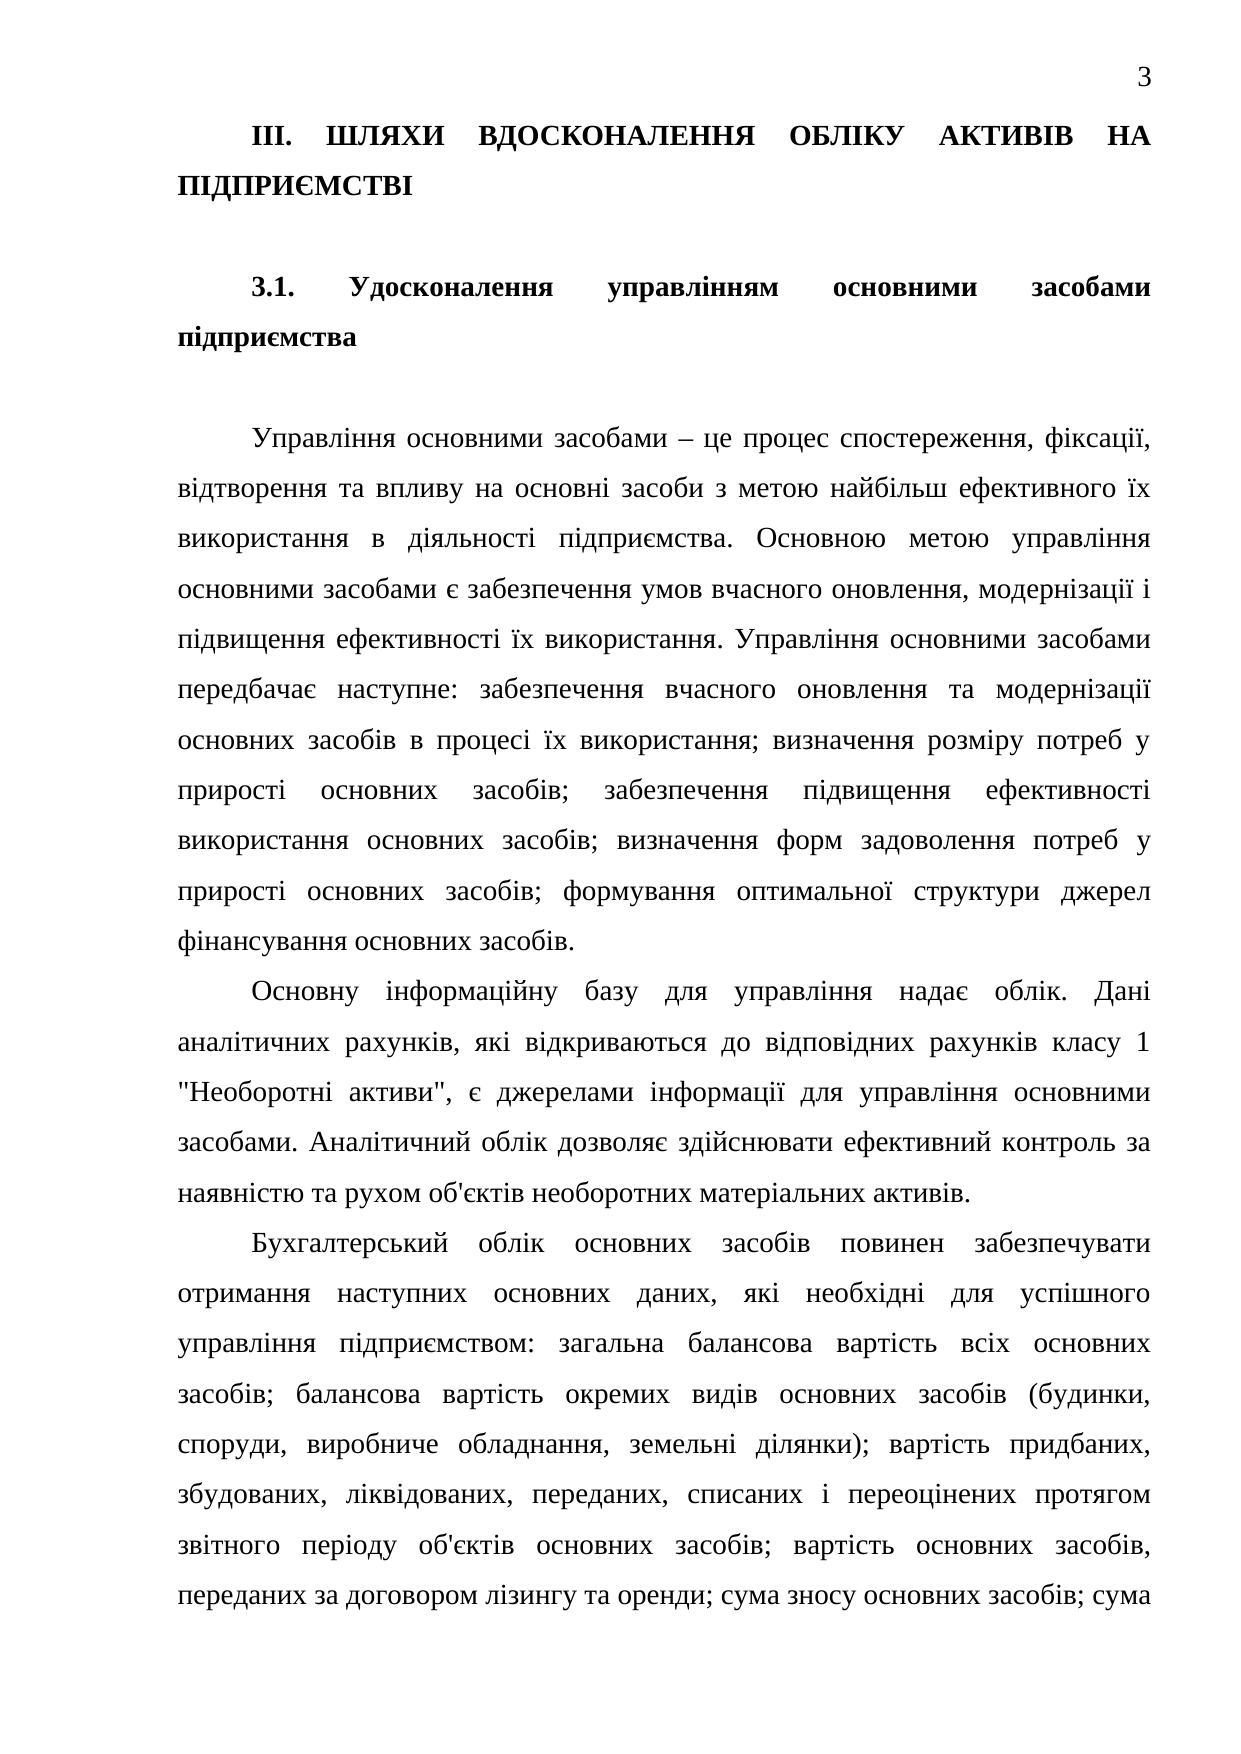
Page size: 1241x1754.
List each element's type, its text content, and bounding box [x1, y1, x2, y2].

text Основну інформаційну базу для управління надає облік. Дані аналітичних рахунків, які відкриваються до відповідних рахунків класу 1 "Необоротні активи", є джерелами інформації для управління основними засобами. Аналітичний облік дозволяє здійснювати ефективний контроль за наявністю та рухом об'єктів необоротних матеріальних активів. [177, 973, 1152, 1208]
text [177, 1225, 1152, 1611]
title ІІІ. Шляхи вдосконалення обліку АКТИВІВ на підприємстві [177, 118, 1152, 202]
text 3.1. Удосконалення управлінням основними засобами підприємства [177, 269, 1152, 353]
text Управління основними засобами – це процес спостереження, фіксації, відтворення та впливу на основні засоби з метою найбільш ефективного їх використання в діяльності підприємства. Основною метою управління основними засобами є забезпечення умов вчасного оновлення, модернізації і підвищення ефективності їх використання. Управління основними засобами передбачає наступне: забезпечення вчасного оновлення та модернізації основних засобів в процесі їх використання; визначення розміру потреб у прирості основних засобів; забезпечення підвищення ефективності використання основних засобів; визначення форм задоволення потреб у прирості основних засобів; формування оптимальної структури джерел фінансування основних засобів. [177, 420, 1152, 957]
